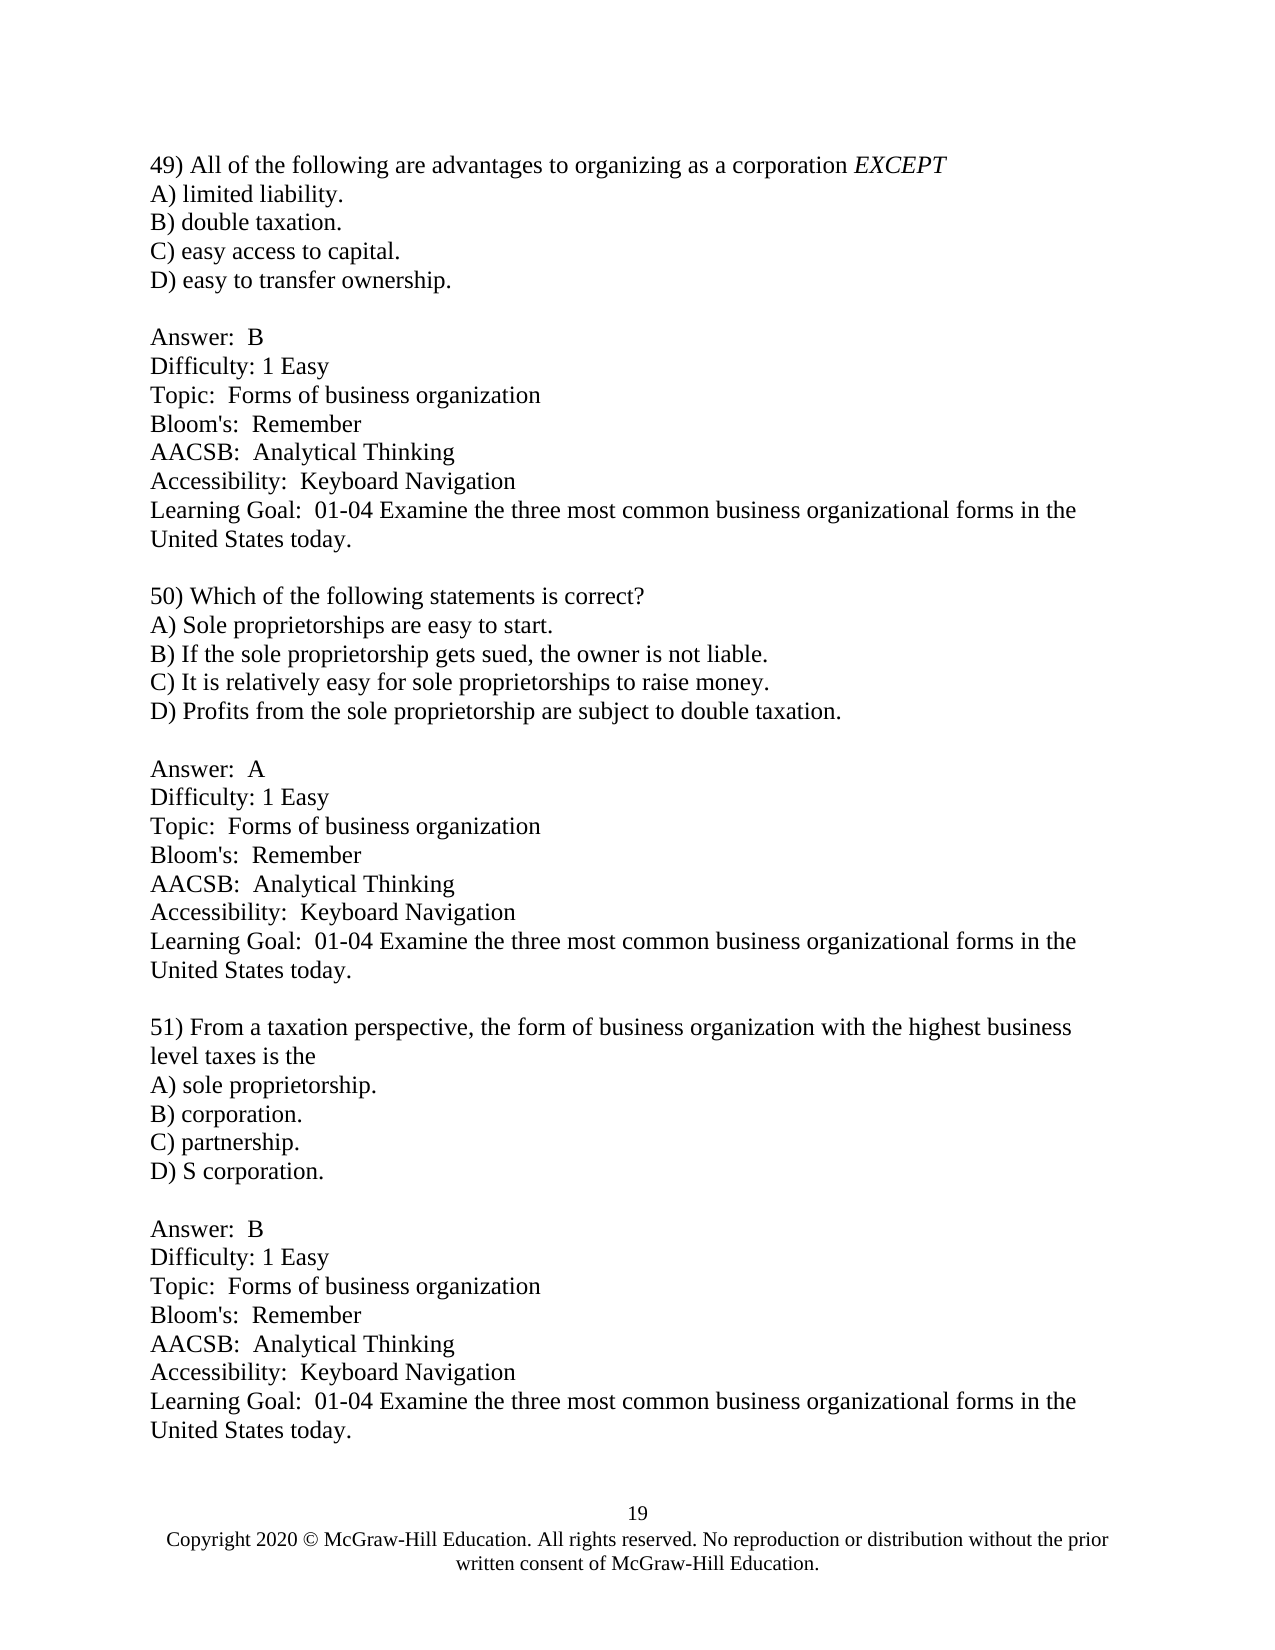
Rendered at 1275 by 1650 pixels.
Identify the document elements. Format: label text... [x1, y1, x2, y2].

text Topic: Forms of business organization [150, 380, 1125, 409]
text AACSB: Analytical Thinking [150, 869, 1125, 897]
text A) limited liability. [150, 179, 1125, 207]
text Difficulty: 1 Easy [150, 1242, 1125, 1271]
text Accessibility: Keyboard Navigation [150, 897, 1125, 926]
text Accessibility: Keyboard Navigation [150, 1357, 1125, 1386]
text 50) Which of the following statements is correct? [150, 581, 1125, 610]
text Learning Goal: 01-04 Examine the three most common business organizational forms in the United States today. [150, 926, 1125, 984]
text AACSB: Analytical Thinking [150, 437, 1125, 466]
text Bloom's: Remember [150, 840, 1125, 869]
text Difficulty: 1 Easy [150, 782, 1125, 811]
text C) partnership. [150, 1127, 1125, 1156]
text D) S corporation. [150, 1156, 1125, 1185]
text Answer: B [150, 1214, 1125, 1242]
text Topic: Forms of business organization [150, 1271, 1125, 1300]
text Difficulty: 1 Easy [150, 351, 1125, 380]
text Answer: A [150, 754, 1125, 782]
text 49) All of the following are advantages to organizing as a corporation EXCEPT [150, 150, 1125, 179]
text Answer: B [150, 322, 1125, 351]
text B) If the sole proprietorship gets sued, the owner is not liable. [150, 639, 1125, 667]
text Learning Goal: 01-04 Examine the three most common business organizational forms in the United States today. [150, 1386, 1125, 1444]
text A) sole proprietorship. [150, 1070, 1125, 1099]
text D) easy to transfer ownership. [150, 265, 1125, 294]
text B) corporation. [150, 1099, 1125, 1127]
text Bloom's: Remember [150, 1300, 1125, 1329]
text Bloom's: Remember [150, 409, 1125, 437]
text 51) From a taxation perspective, the form of business organization with the highest business level taxes is the [150, 1012, 1125, 1070]
text C) easy access to capital. [150, 236, 1125, 265]
text Learning Goal: 01-04 Examine the three most common business organizational forms in the United States today. [150, 495, 1125, 552]
text B) double taxation. [150, 207, 1125, 236]
text A) Sole proprietorships are easy to start. [150, 610, 1125, 639]
text Accessibility: Keyboard Navigation [150, 466, 1125, 495]
text D) Profits from the sole proprietorship are subject to double taxation. [150, 696, 1125, 725]
text C) It is relatively easy for sole proprietorships to raise money. [150, 667, 1125, 696]
text AACSB: Analytical Thinking [150, 1329, 1125, 1357]
text Topic: Forms of business organization [150, 811, 1125, 840]
